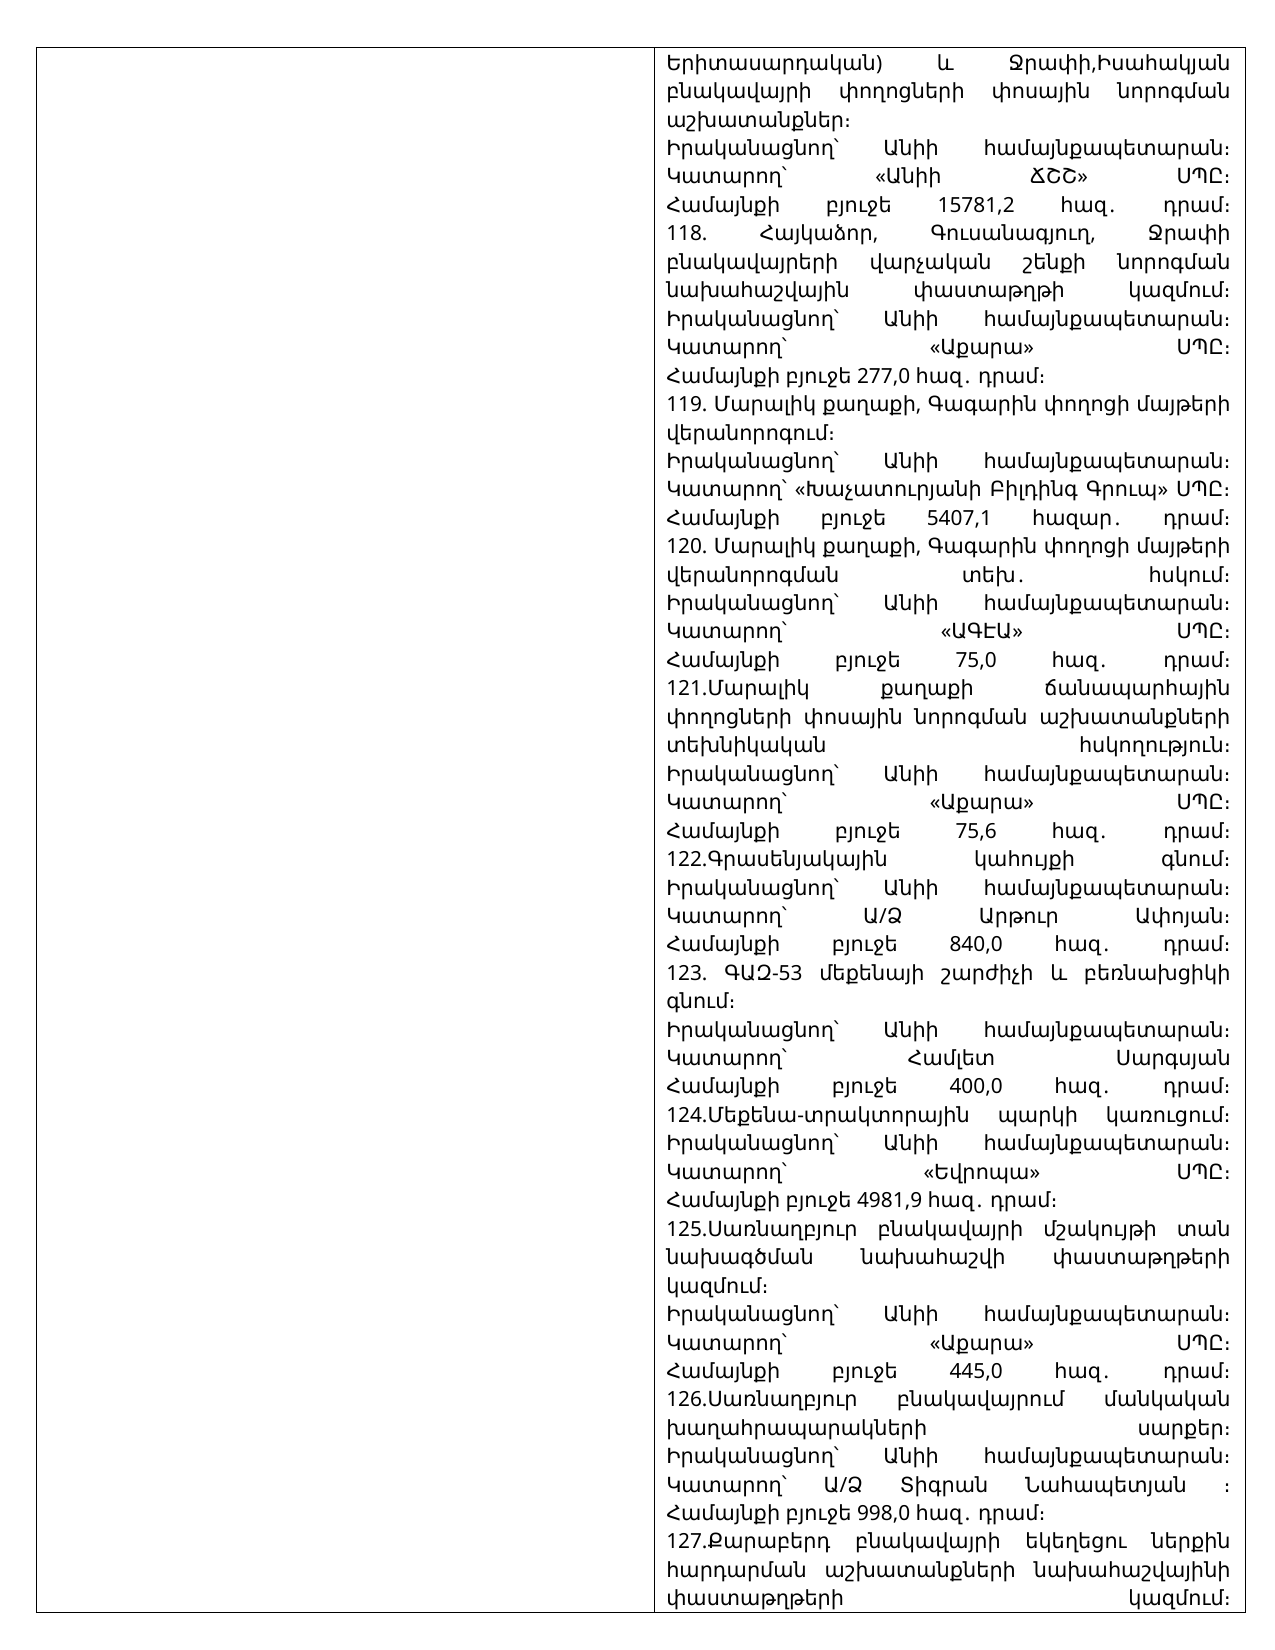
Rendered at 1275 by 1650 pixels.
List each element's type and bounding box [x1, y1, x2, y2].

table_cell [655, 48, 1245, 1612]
table_cell [37, 48, 654, 1612]
